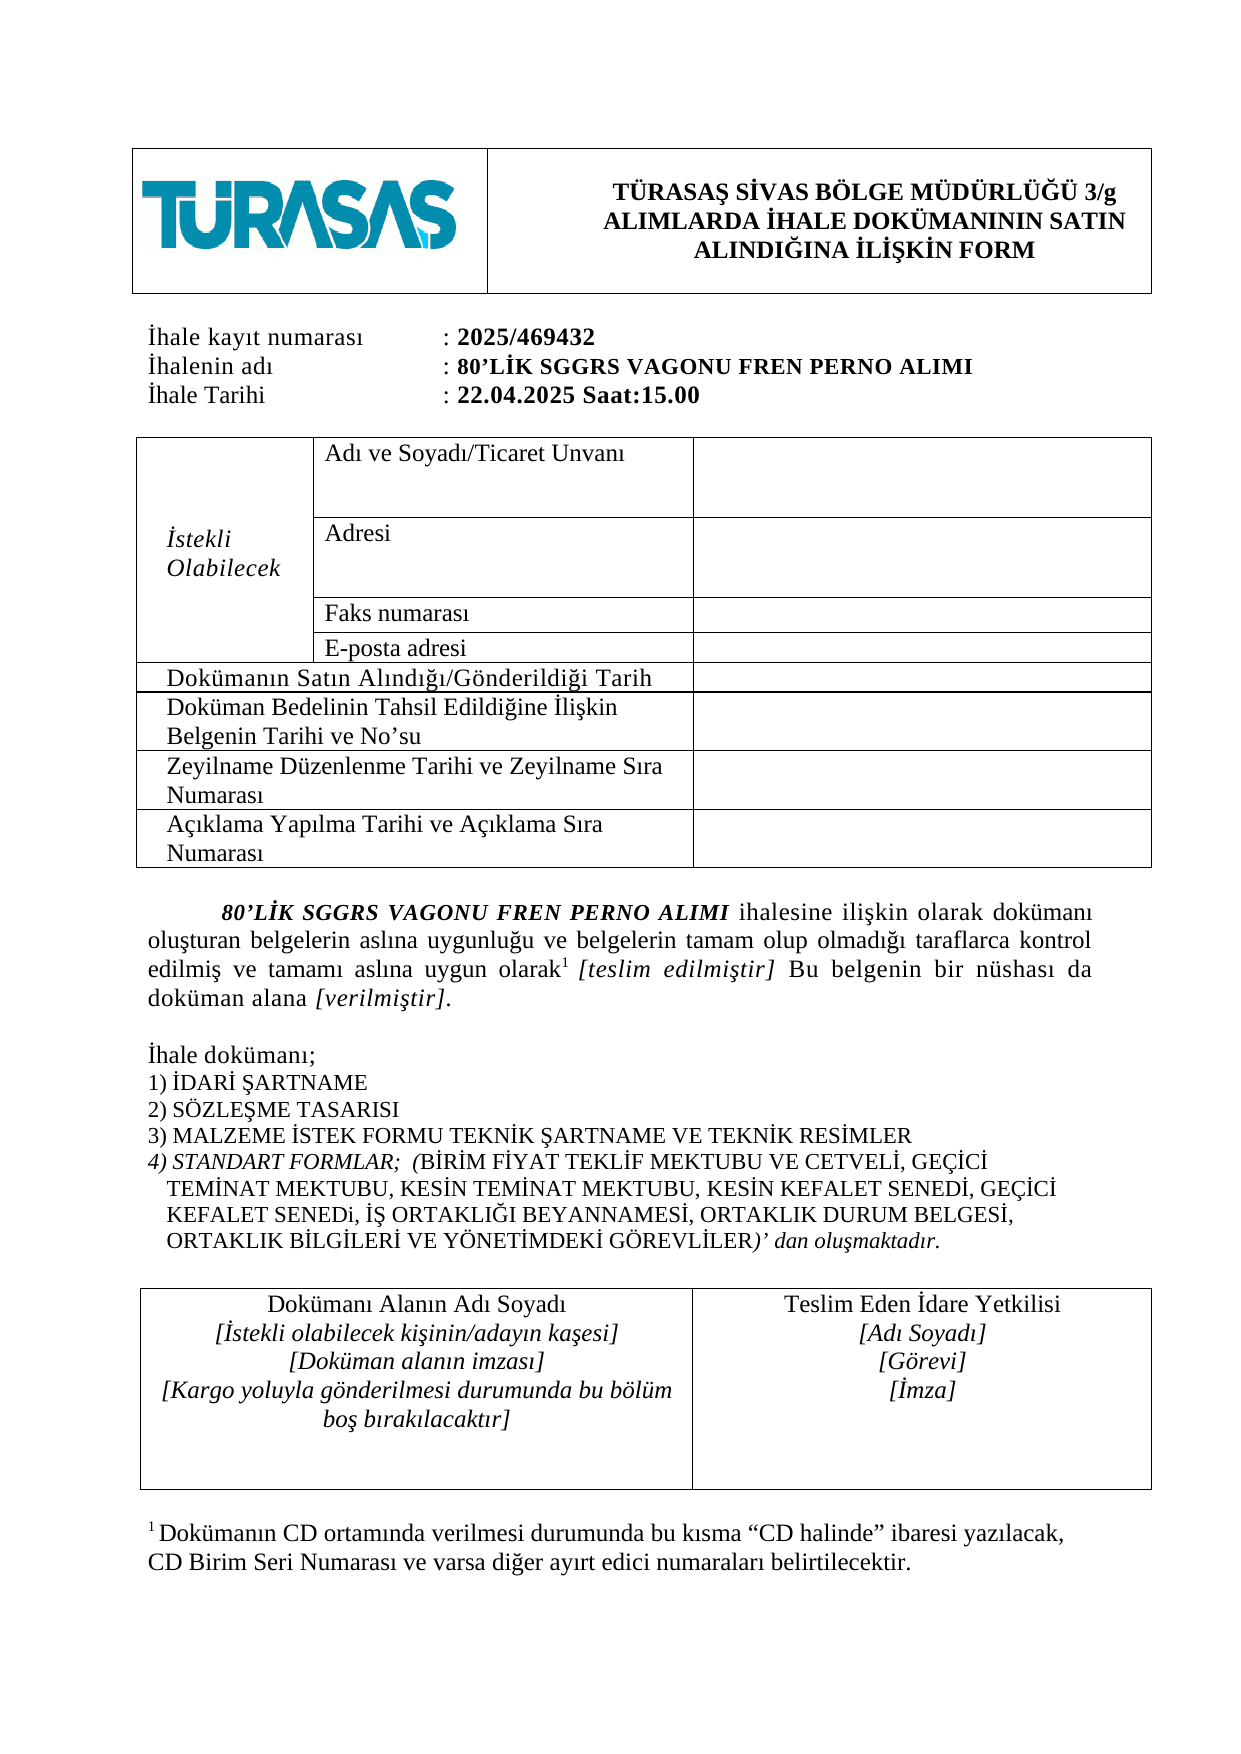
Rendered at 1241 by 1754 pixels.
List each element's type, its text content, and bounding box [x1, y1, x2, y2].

table_header [694, 438, 1151, 517]
table_cell [694, 810, 1151, 867]
table_cell E-posta adresi [314, 633, 693, 662]
table_header TÜRASAŞ SİVAS BÖLGE MÜDÜRLÜĞÜ 3/g ALIMLARDA İHALE DOKÜMANININ SATIN ALINDIĞINA İLİŞKİN FORM [488, 149, 1151, 292]
table_header Dokümanı Alanın Adı Soyadı [İstekli olabilecek kişinin/adayın kaşesi] [Doküman alanın imzası] [Kargo yoluyla gönderilmesi durumunda bu bölüm boş bırakılacaktır] [141, 1289, 692, 1488]
table_header [133, 149, 487, 292]
table_cell [694, 663, 1151, 691]
table_cell Doküman Bedelinin Tahsil Edildiğine İlişkin Belgenin Tarihi ve No’su [137, 693, 693, 750]
text 4) STANDART FORMLAR; (BİRİM FİYAT TEKLİF MEKTUBU VE CETVELİ, GEÇİCİ TEMİNAT MEKTUBU, KESİN TEMİNAT MEKTUBU, KESİN KEFALET SENEDİ, GEÇİCİ KEFALET SENEDi, İŞ ORTAKLIĞI BEYANNAMESİ, ORTAKLIK DURUM BELGESİ, ORTAKLIK BİLGİLERİ VE YÖNETİMDEKİ GÖREVLİLER)’ dan oluşmaktadır. [148, 1148, 1093, 1254]
table_cell Zeyilname Düzenlenme Tarihi ve Zeyilname Sıra Numarası [137, 751, 693, 808]
table_cell [694, 598, 1151, 632]
table_header İstekli Olabilecek [137, 438, 313, 662]
table_cell [694, 518, 1151, 597]
text İhale dokümanı; [148, 1041, 1093, 1069]
text İhale Tarihi : 22.04.2025 Saat:15.00 [148, 380, 1093, 408]
table_cell Dokümanın Satın Alındığı/Gönderildiği Tarih [137, 663, 693, 691]
text İhale kayıt numarası : 2025/469432 [148, 322, 1093, 351]
text 80’LİK SGGRS VAGONU FREN PERNO ALIMI ihalesine ilişkin olarak dokümanı oluşturan belgelerin aslına uygunluğu ve belgelerin tamam olup olmadığı taraflarca kontrol edilmiş ve tamamı aslına uygun olarak1 [teslim edilmiştir] Bu belgenin bir nüshası da doküman alana [verilmiştir]. [148, 897, 1093, 1012]
text 2) SÖZLEŞME TASARISI [148, 1096, 1093, 1122]
table_header Adı ve Soyadı/Ticaret Unvanı [314, 438, 693, 517]
table_cell [694, 633, 1151, 662]
picture [140, 177, 458, 253]
text 1) İDARİ ŞARTNAME [148, 1069, 1093, 1096]
text 1 Dokümanın CD ortamında verilmesi durumunda bu kısma “CD halinde” ibaresi yazılacak, CD Birim Seri Numarası ve varsa diğer ayırt edici numaraları belirtilecektir. [148, 1518, 1093, 1576]
table_cell Adresi [314, 518, 693, 597]
table_cell Açıklama Yapılma Tarihi ve Açıklama Sıra Numarası [137, 810, 693, 867]
table_cell [694, 693, 1151, 750]
text 3) MALZEME İSTEK FORMU TEKNİK ŞARTNAME VE TEKNİK RESİMLER [148, 1122, 1093, 1148]
table_cell [694, 751, 1151, 808]
table_cell Faks numarası [314, 598, 693, 632]
table_header Teslim Eden İdare Yetkilisi [Adı Soyadı] [Görevi] [İmza] [693, 1289, 1151, 1488]
text İhalenin adı : 80’LİK SGGRS VAGONU FREN PERNO ALIMI [148, 351, 1093, 380]
